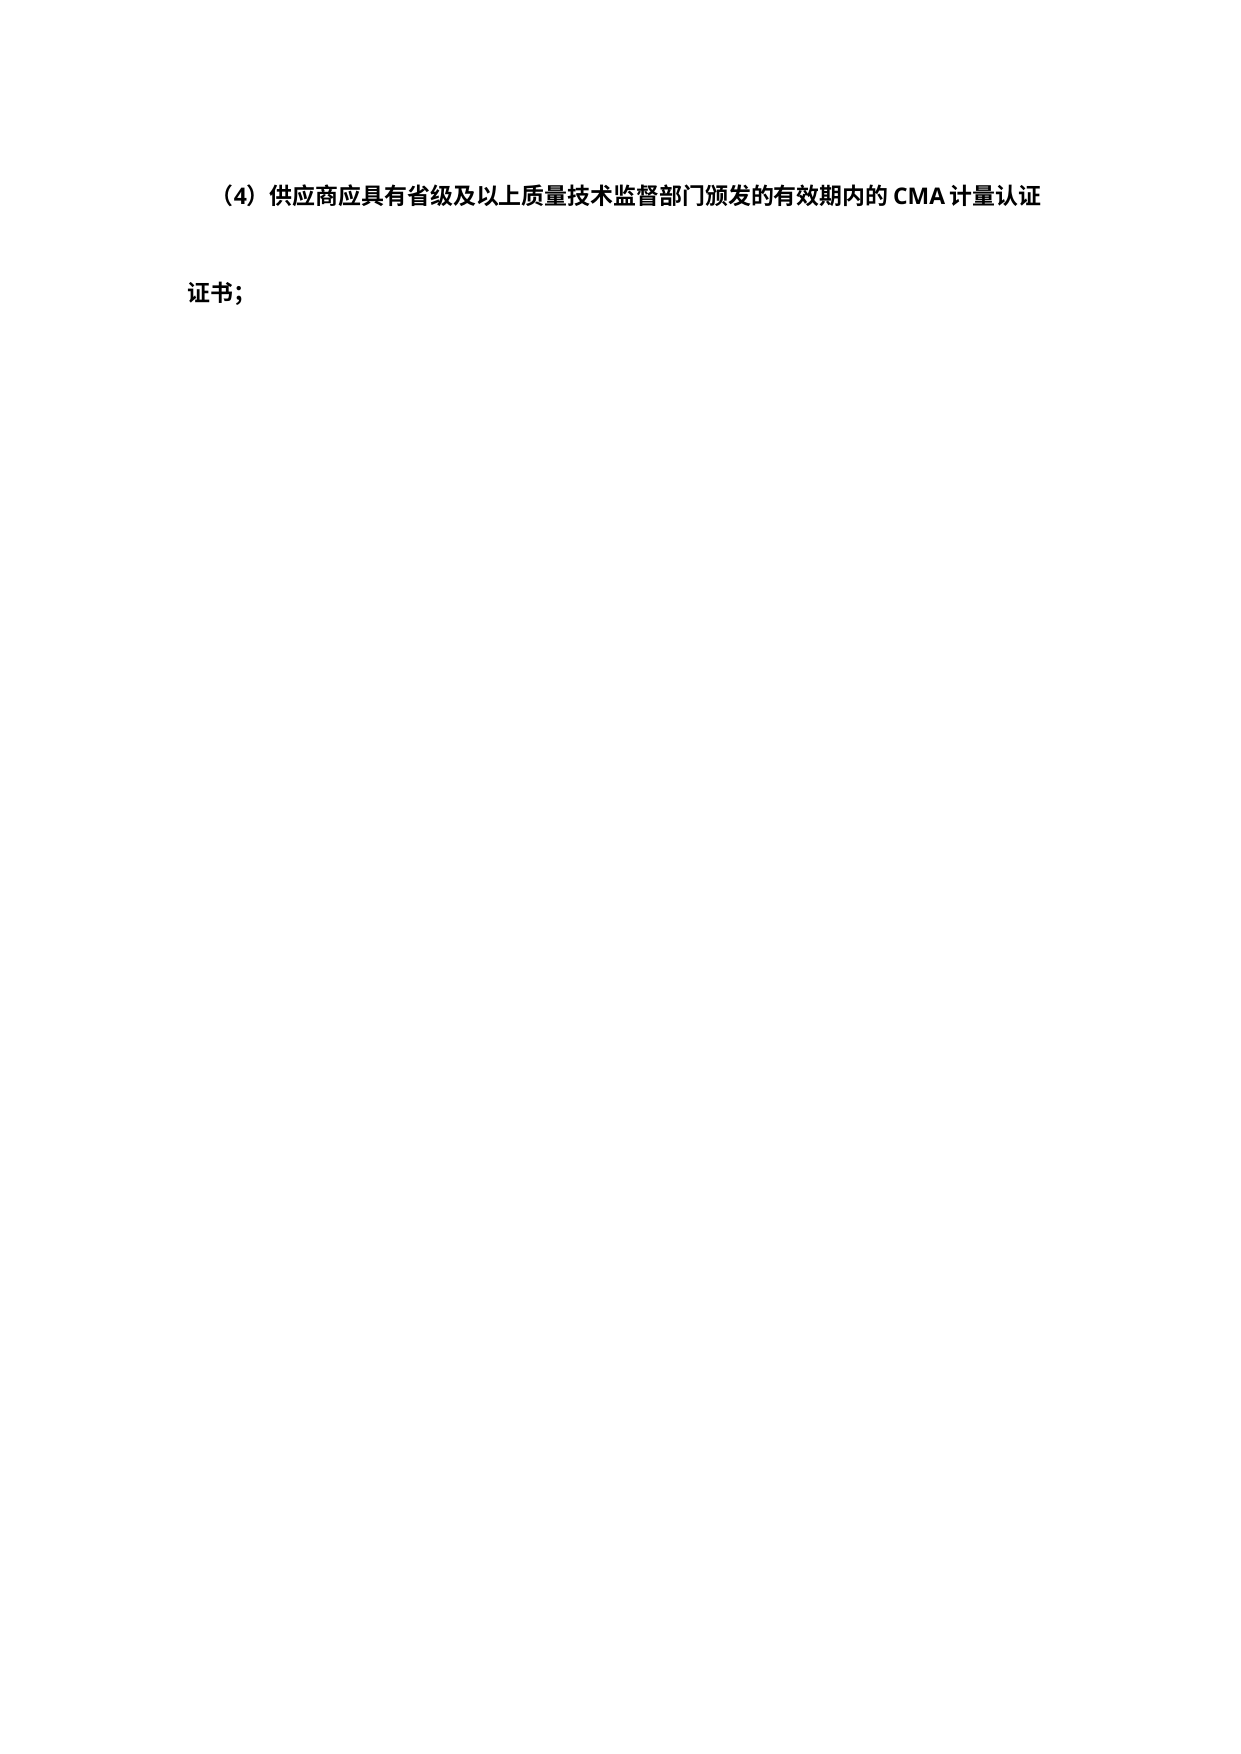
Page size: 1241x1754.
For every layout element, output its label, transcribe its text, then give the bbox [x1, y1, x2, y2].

text （4）供应商应具有省级及以上质量技术监督部门颁发的有效期内的CMA计量认证证书； [187, 162, 1053, 324]
